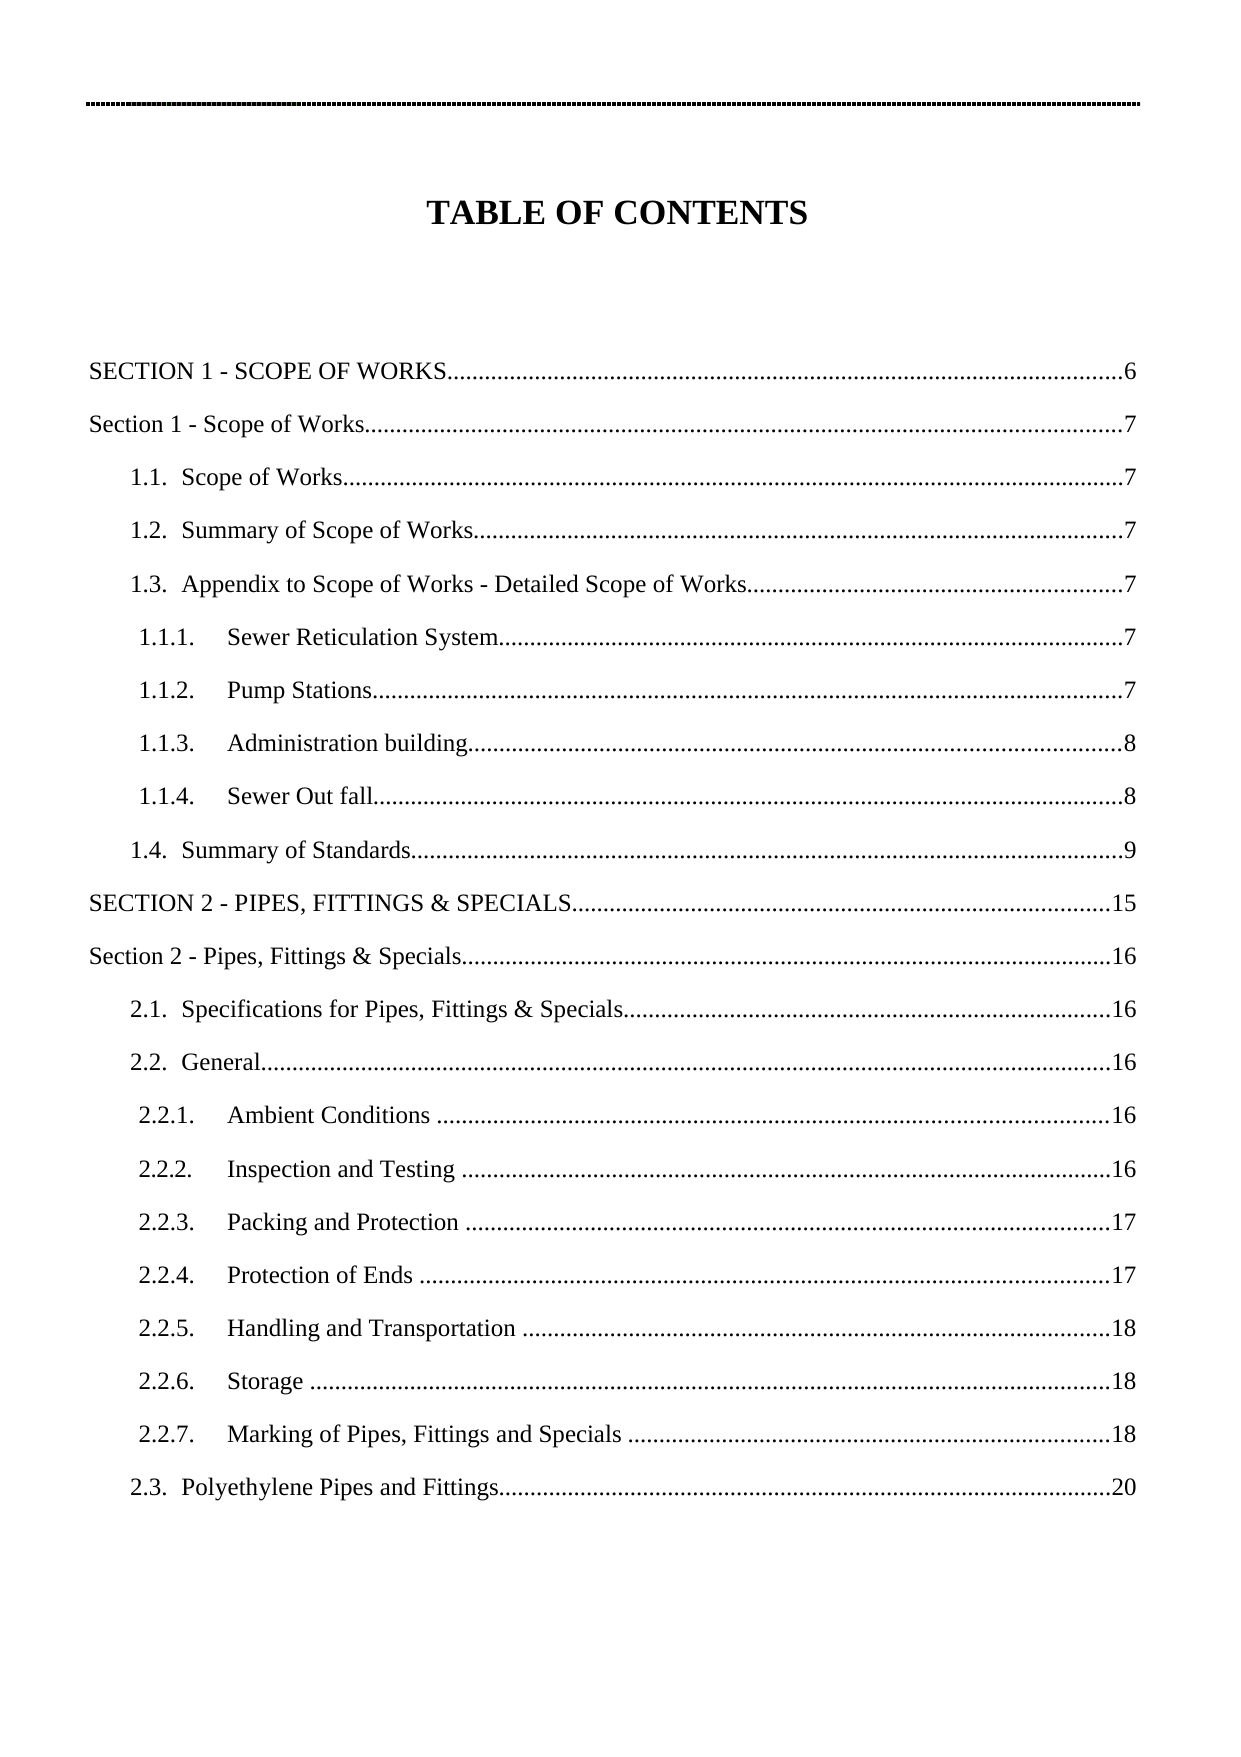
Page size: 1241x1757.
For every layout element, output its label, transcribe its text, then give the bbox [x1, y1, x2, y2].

list Administration building 8 [138, 728, 1153, 757]
list Storage 18 [138, 1366, 1153, 1395]
list Packing and Protection 17 [138, 1207, 1153, 1236]
text Section 2 - Pipes, Fittings & Specials 16 [75, 941, 1150, 970]
list Inspection and Testing 16 [138, 1154, 1153, 1182]
list Scope of Works 7 [113, 462, 1153, 491]
list Sewer Out fall 8 [138, 781, 1153, 810]
list Handling and Transportation 18 [138, 1313, 1153, 1342]
list Summary of Scope of Works 7 [113, 516, 1153, 544]
list Marking of Pipes, Fittings and Specials 18 [138, 1419, 1153, 1448]
list Polyethylene Pipes and Fittings 20 [113, 1472, 1153, 1501]
list Summary of Standards 9 [113, 835, 1153, 863]
text SECTION 1 - SCOPE OF WORKS 6 [75, 356, 1150, 385]
text TABLE OF CONTENTS [81, 191, 1153, 232]
list General 16 [113, 1047, 1153, 1076]
list Ambient Conditions 16 [138, 1100, 1153, 1129]
list Appendix to Scope of Works - Detailed Scope of Works 7 [113, 569, 1153, 597]
list Pump Stations 7 [138, 675, 1153, 704]
list Sewer Reticulation System 7 [138, 622, 1153, 651]
list Specifications for Pipes, Fittings & Specials 16 [113, 994, 1153, 1023]
list Protection of Ends 17 [138, 1260, 1153, 1289]
text SECTION 2 - PIPES, FITTINGS & SPECIALS 15 [75, 888, 1150, 916]
text Section 1 - Scope of Works 7 [75, 409, 1150, 438]
picture [86, 102, 1141, 106]
